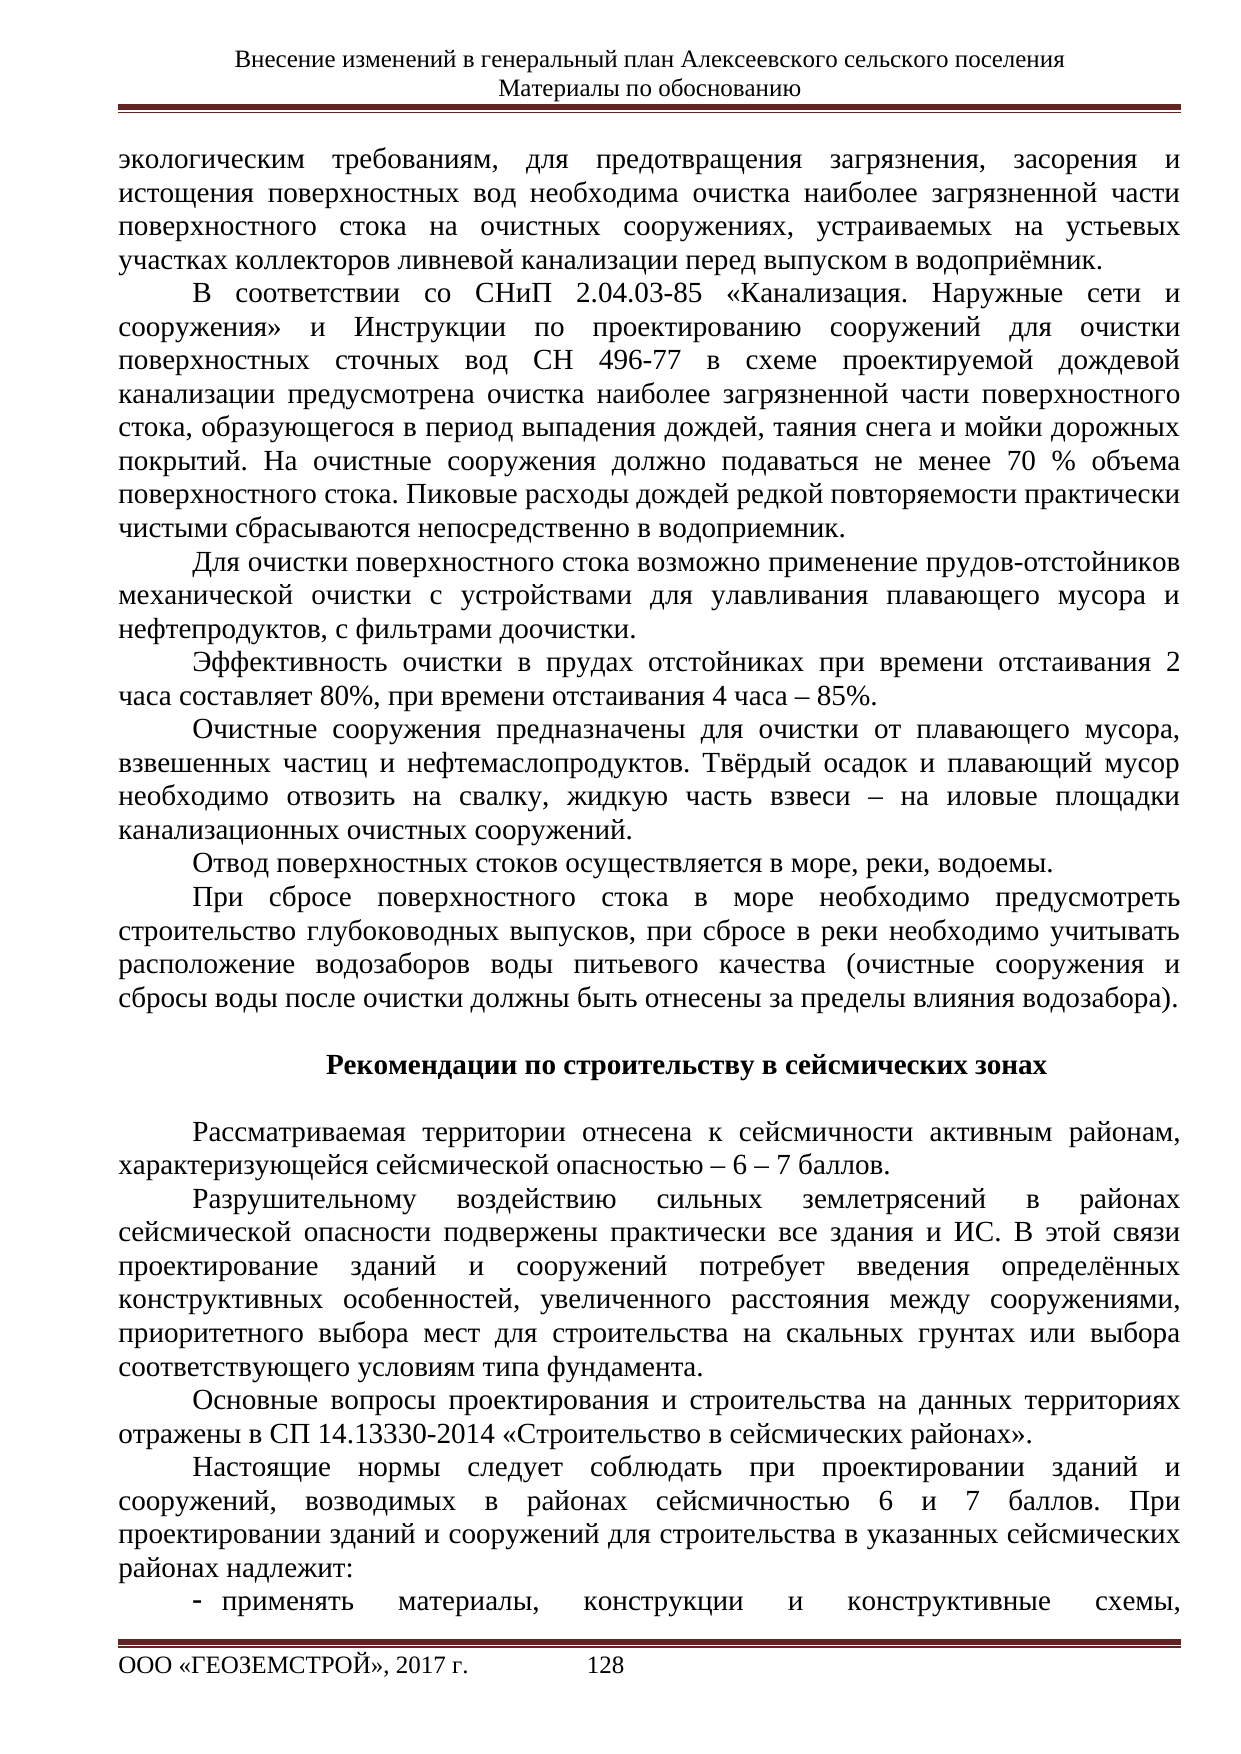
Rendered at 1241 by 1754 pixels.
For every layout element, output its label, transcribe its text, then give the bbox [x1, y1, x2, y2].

text Разрушительному воздействию сильных землетрясений в районах сейсмической опасности подвержены практически все здания и ИС. В этой связи проектирование зданий и сооружений потребует введения определённых конструктивных особенностей, увеличенного расстояния между сооружениями, приоритетного выбора мест для строительства на скальных грунтах или выбора соответствующего условиям типа фундамента. [118, 1181, 1181, 1382]
text В соответствии со СНиП 2.04.03-85 «Канализация. Наружные сети и сооружения» и Инструкции по проектированию сооружений для очистки поверхностных сточных вод СН 496-77 в схеме проектируемой дождевой канализации предусмотрена очистка наиболее загрязненной части поверхностного стока, образующегося в период выпадения дождей, таяния снега и мойки дорожных покрытий. На очистные сооружения должно подаваться не менее 70 % объема поверхностного стока. Пиковые расходы дождей редкой повторяемости практически чистыми сбрасываются непосредственно в водоприемник. [118, 275, 1181, 544]
text При сбросе поверхностного стока в море необходимо предусмотреть строительство глубоководных выпусков, при сбросе в реки необходимо учитывать расположение водозаборов воды питьевого качества (очистные сооружения и сбросы воды после очистки должны быть отнесены за пределы влияния водозабора). [118, 879, 1181, 1013]
text Основные вопросы проектирования и строительства на данных территориях отражены в СП 14.13330-2014 «Строительство в сейсмических районах». [118, 1382, 1181, 1449]
text Настоящие нормы следует соблюдать при проектировании зданий и сооружений, возводимых в районах сейсмичностью 6 и 7 баллов. При проектировании зданий и сооружений для строительства в указанных сейсмических районах надлежит: [118, 1449, 1181, 1583]
text Рассматриваемая территории отнесена к сейсмичности активным районам, характеризующейся сейсмической опасностью – 6 – 7 баллов. [118, 1114, 1181, 1181]
text Рекомендации по строительству в сейсмических зонах [118, 1047, 1181, 1080]
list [118, 1583, 1181, 1617]
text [118, 141, 1181, 275]
text Отвод поверхностных стоков осуществляется в море, реки, водоемы. [118, 846, 1181, 879]
text Очистные сооружения предназначены для очистки от плавающего мусора, взвешенных частиц и нефтемаслопродуктов. Твёрдый осадок и плавающий мусор необходимо отвозить на свалку, жидкую часть взвеси – на иловые площадки канализационных очистных сооружений. [118, 711, 1181, 846]
text Для очистки поверхностного стока возможно применение прудов-отстойников механической очистки с устройствами для улавливания плавающего мусора и нефтепродуктов, с фильтрами доочистки. [118, 544, 1181, 644]
text Эффективность очистки в прудах отстойниках при времени отстаивания 2 часа составляет 80%, при времени отстаивания 4 часа – 85%. [118, 644, 1181, 711]
